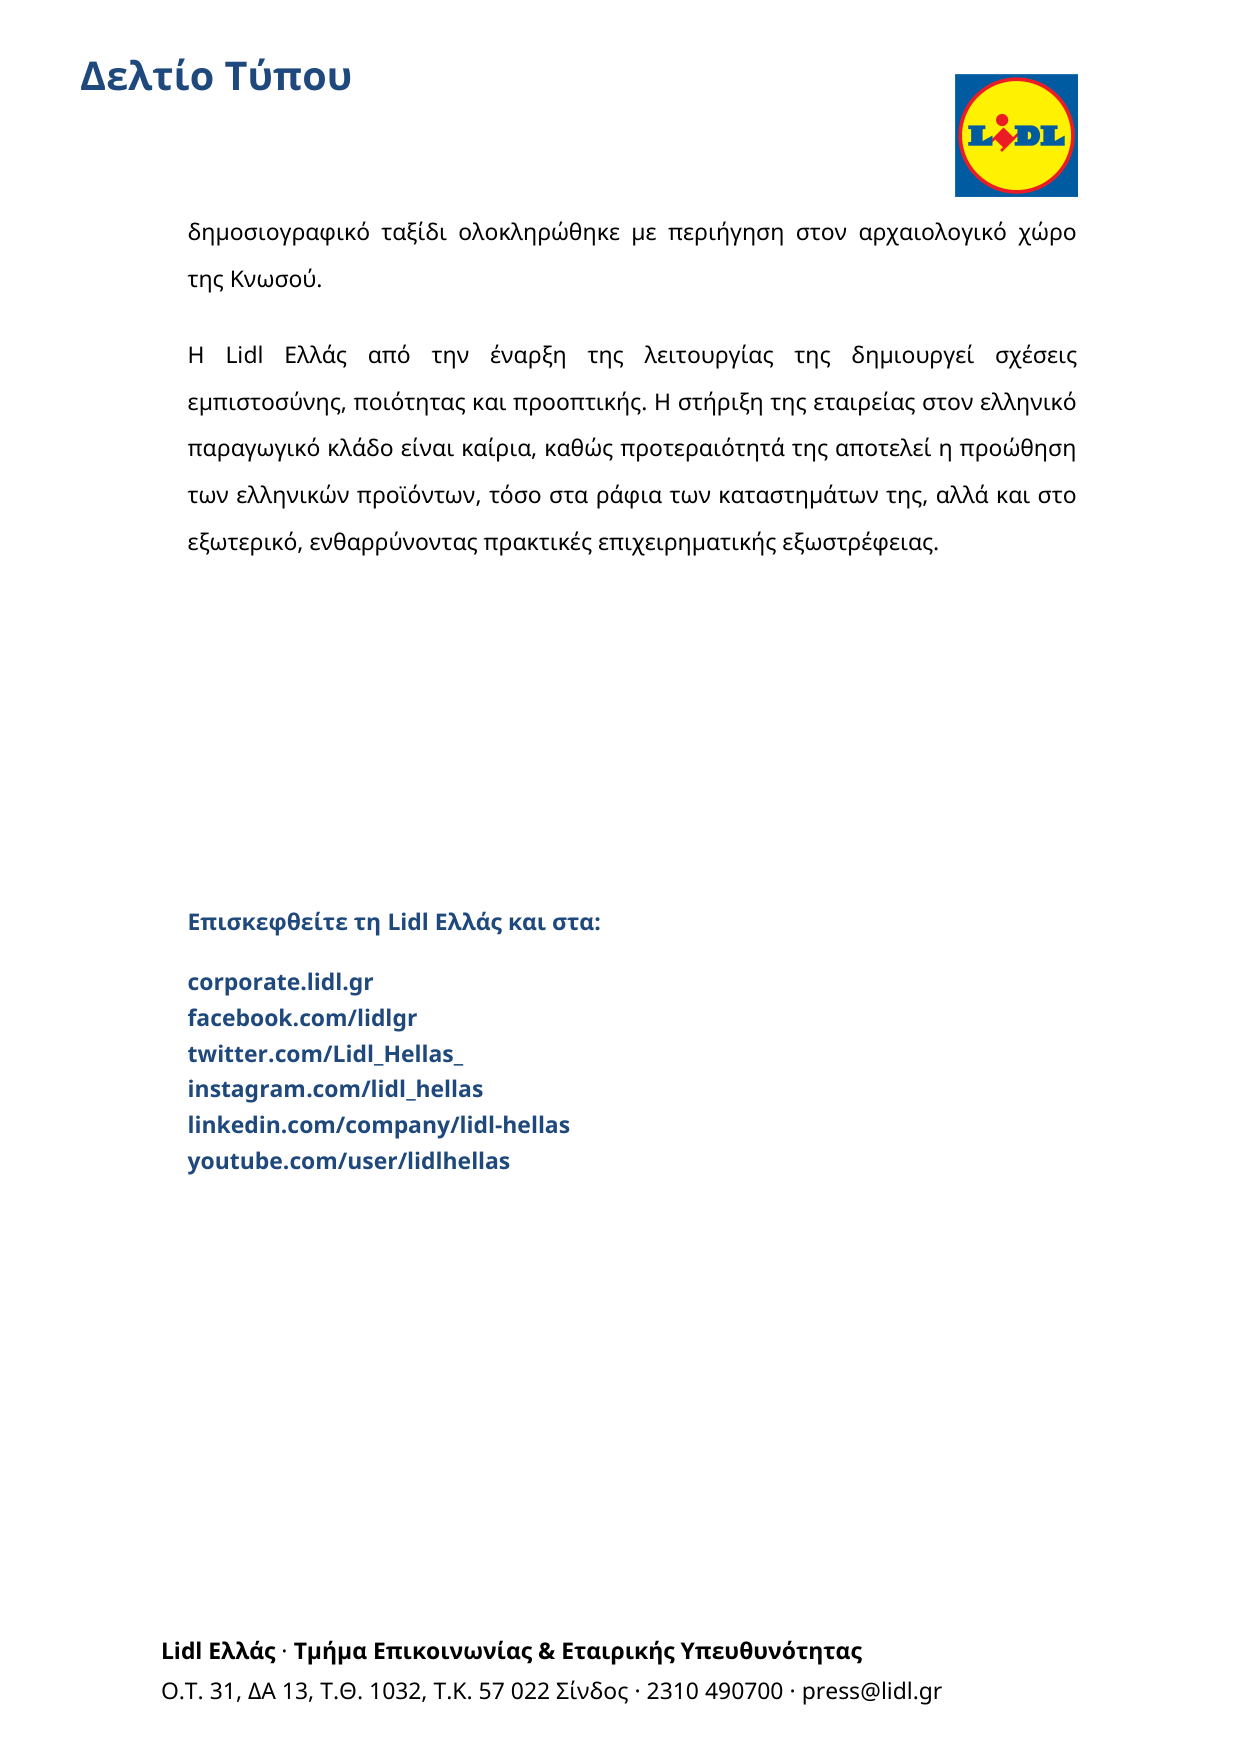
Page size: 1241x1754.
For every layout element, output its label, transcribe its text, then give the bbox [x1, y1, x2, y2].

text twitter.com/Lidl_Hellas_ [187, 1037, 1078, 1069]
text linkedin.com/company/lidl-hellas [187, 1109, 1078, 1141]
text corporate.lidl.gr [187, 966, 1078, 997]
text Επισκεφθείτε τη Lidl Ελλάς και στα: [187, 906, 1078, 937]
text youtube.com/user/lidlhellas [187, 1145, 1078, 1177]
text instagram.com/lidl_hellas [187, 1073, 1078, 1105]
text Η Lidl Ελλάς από την έναρξη της λειτουργίας της δημιουργεί σχέσεις εμπιστοσύνης, ποιότητας και προοπτικής. Η στήριξη της εταιρείας στον ελληνικό παραγωγικό κλάδο είναι καίρια, καθώς προτεραιότητά της αποτελεί η προώθηση των ελληνικών προϊόντων, τόσο στα ράφια των καταστημάτων της, αλλά και στο εξωτερικό, ενθαρρύνοντας πρακτικές επιχειρηματικής εξωστρέφειας. [187, 338, 1078, 557]
picture [954, 73, 1078, 198]
text facebook.com/lidlgr [187, 1002, 1078, 1033]
